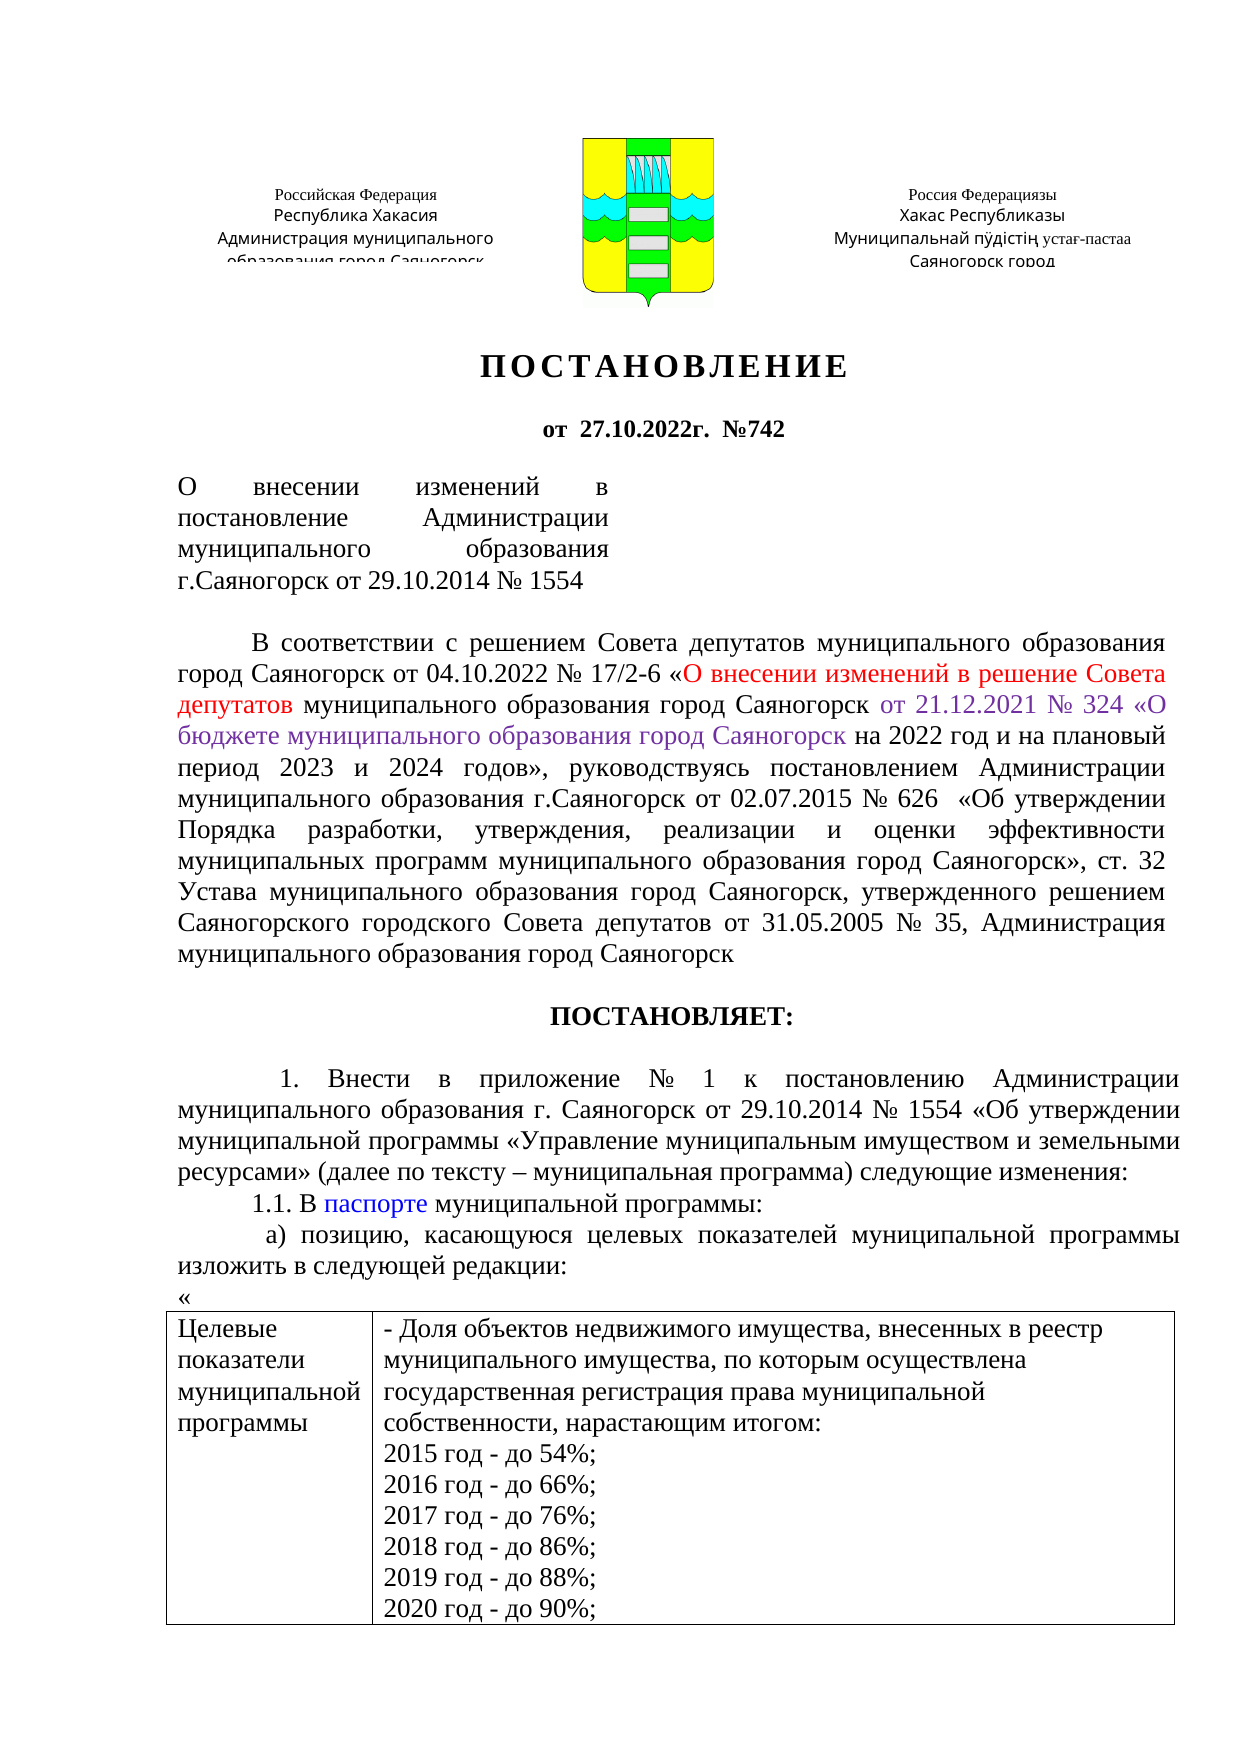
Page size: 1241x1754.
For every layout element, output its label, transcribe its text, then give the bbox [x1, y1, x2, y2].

text 1. Внести в приложение № 1 к постановлению Администрации муниципального образования г. Саяногорск от 29.10.2014 № 1554 «Об утверждении муниципальной программы «Управление муниципальным имуществом и земельными ресурсами» (далее по тексту – муниципальная программа) следующие изменения: [177, 1062, 1181, 1187]
text В соответствии с решением Совета депутатов муниципального образования город Саяногорск от 04.10.2022 № 17/2-6 «О внесении изменений в решение Совета депутатов муниципального образования город Саяногорск от 21.12.2021 № 324 «О бюджете муниципального образования город Саяногорск на 2022 год и на плановый период 2023 и 2024 годов», руководствуясь постановлением Администрации муниципального образования г.Саяногорск от 02.07.2015 № 626 «Об утверждении Порядка разработки, утверждения, реализации и оценки эффективности муниципальных программ муниципального образования город Саяногорск», ст. 32 Устава муниципального образования город Саяногорск, утвержденного решением Саяногорского городского Совета депутатов от 31.05.2005 № 35, Администрация муниципального образования город Саяногорск [177, 626, 1167, 969]
text 1.1. В паспорте муниципальной программы: [177, 1187, 1181, 1218]
text « [177, 1280, 1181, 1311]
text а) позицию, касающуюся целевых показателей муниципальной программы изложить в следующей редакции: [177, 1218, 1181, 1280]
table_header О внесении изменений в постановление Администрации муниципального образования г.Саяногорск от 29.10.2014 № 1554 [166, 439, 620, 626]
text ПОСТАНОВЛЯЕТ: [177, 1000, 1166, 1031]
picture [582, 138, 714, 308]
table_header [167, 1312, 372, 1624]
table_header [373, 1312, 1174, 1624]
